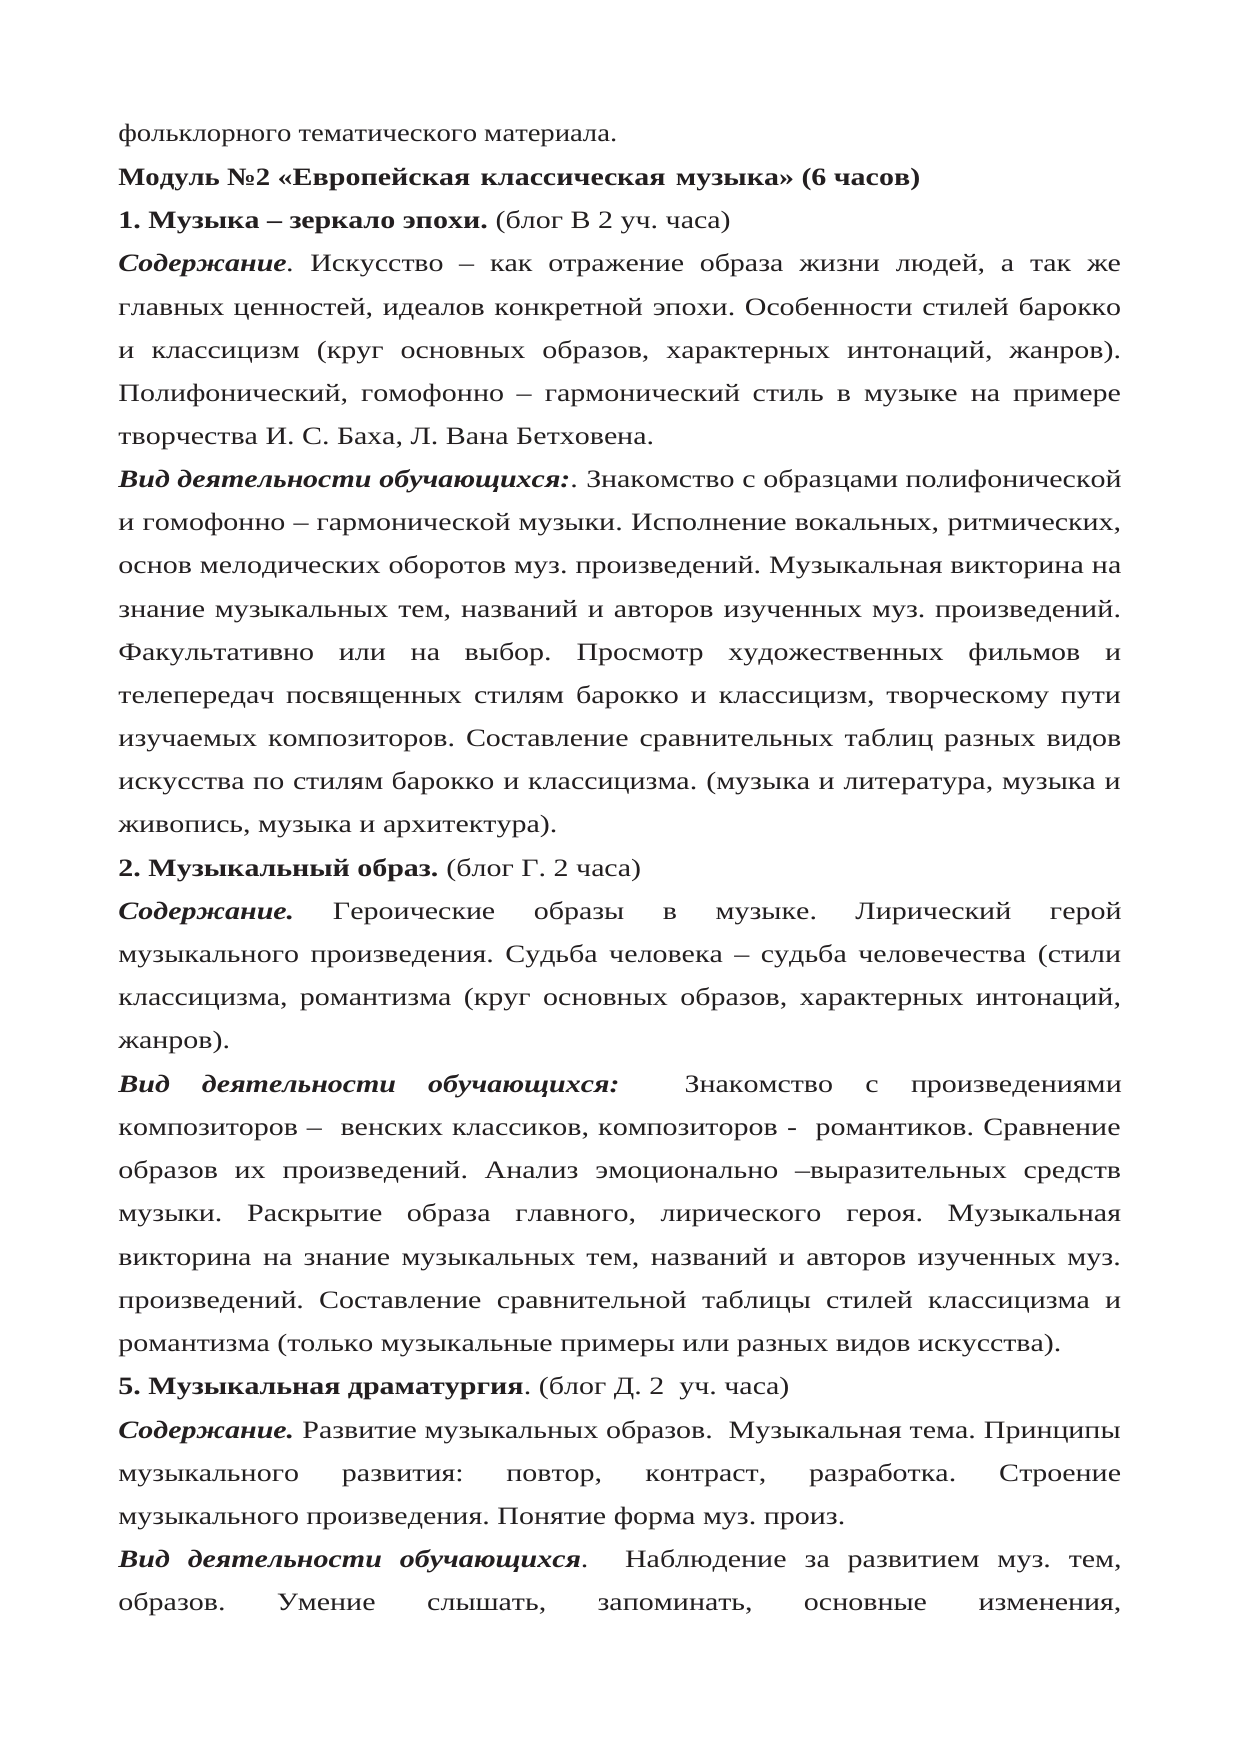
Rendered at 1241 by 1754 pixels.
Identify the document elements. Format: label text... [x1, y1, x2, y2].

text Вид деятельности обучающихся:. Знакомство с образцами полифонической и гомофонно – гармонической музыки. Исполнение вокальных, ритмических, основ мелодических оборотов муз. произведений. Музыкальная викторина на знание музыкальных тем, названий и авторов изученных муз. произведений. Факультативно или на выбор. Просмотр художественных фильмов и телепередач посвященных стилям барокко и классицизм, творческому пути изучаемых композиторов. Составление сравнительных таблиц разных видов искусства по стилям барокко и классицизма. (музыка и литература, музыка и живопись, музыка и архитектура). [118, 464, 1122, 838]
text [118, 1544, 1122, 1616]
text Содержание. Искусство – как отражение образа жизни людей, а так же главных ценностей, идеалов конкретной эпохи. Особенности стилей барокко и классицизм (круг основных образов, характерных интонаций, жанров). Полифонический, гомофонно – гармонический стиль в музыке на примере творчества И. С. Баха, Л. Вана Бетховена. [118, 248, 1122, 450]
text 5. Музыкальная драматургия. (блог Д. 2 уч. часа) [118, 1371, 1122, 1400]
text Модуль №2 «Европейская классическая музыка» (6 часов) [118, 162, 1122, 190]
text 1. Музыка – зеркало эпохи. (блог В 2 уч. часа) [118, 205, 1122, 234]
text Содержание. Развитие музыкальных образов. Музыкальная тема. Принципы музыкального развития: повтор, контраст, разработка. Строение музыкального произведения. Понятие форма муз. произ. [118, 1415, 1122, 1530]
text Содержание. Героические образы в музыке. Лирический герой музыкального произведения. Судьба человека – судьба человечества (стили классицизма, романтизма (круг основных образов, характерных интонаций, жанров). [118, 896, 1122, 1054]
text 2. Музыкальный образ. (блог Г. 2 часа) [118, 853, 1122, 882]
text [118, 118, 1122, 147]
text Вид деятельности обучающихся: Знакомство с произведениями композиторов – венских классиков, композиторов - романтиков. Сравнение образов их произведений. Анализ эмоционально –выразительных средств музыки. Раскрытие образа главного, лирического героя. Музыкальная викторина на знание музыкальных тем, названий и авторов изученных муз. произведений. Составление сравнительной таблицы стилей классицизма и романтизма (только музыкальные примеры или разных видов искусства). [118, 1069, 1122, 1357]
